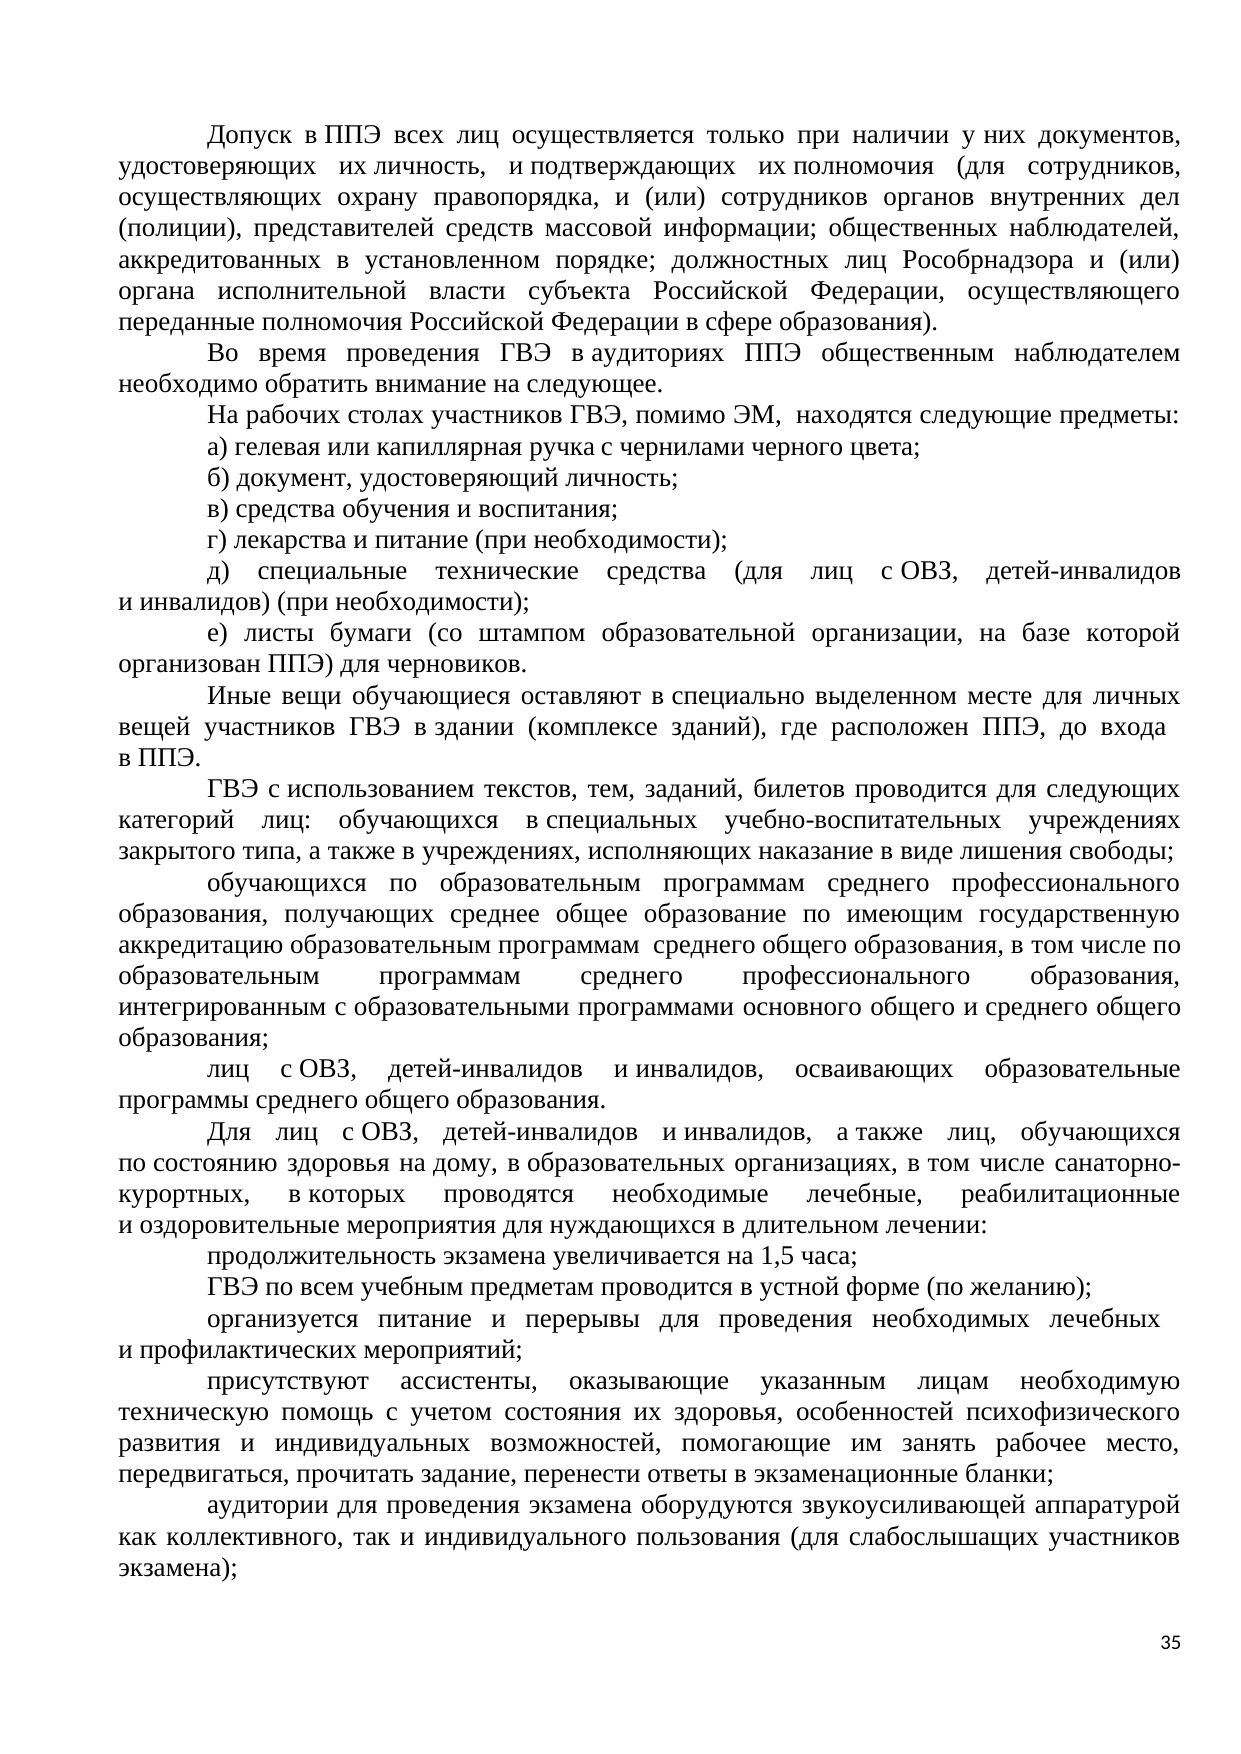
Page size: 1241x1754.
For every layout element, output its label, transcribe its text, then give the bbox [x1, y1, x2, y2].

text аудитории для проведения экзамена оборудуются звукоусиливающей аппаратурой как коллективного, так и индивидуального пользования (для слабослышащих участников экзамена); [118, 1488, 1181, 1582]
text лиц с ОВЗ, детей-инвалидов и инвалидов, осваивающих образовательные программы среднего общего образования. [118, 1052, 1181, 1115]
text Допуск в ППЭ всех лиц осуществляется только при наличии у них документов, удостоверяющих их личность, и подтверждающих их полномочия (для сотрудников, осуществляющих охрану правопорядка, и (или) сотрудников органов внутренних дел (полиции), представителей средств массовой информации; общественных наблюдателей, аккредитованных в установленном порядке; должностных лиц Рособрнадзора и (или) органа исполнительной власти субъекта Российской Федерации, осуществляющего переданные полномочия Российской Федерации в сфере образования). [118, 118, 1181, 336]
text ГВЭ по всем учебным предметам проводится в устной форме (по желанию); [118, 1271, 1181, 1302]
text Иные вещи обучающиеся оставляют в специально выделенном месте для личных вещей участников ГВЭ в здании (комплексе зданий), где расположен ППЭ, до входа в ППЭ. [118, 679, 1181, 772]
text На рабочих столах участников ГВЭ, помимо ЭМ, находятся следующие предметы: а) гелевая или капиллярная ручка с чернилами черного цвета; [207, 398, 1181, 461]
text г) лекарства и питание (при необходимости); [118, 523, 1181, 554]
text продолжительность экзамена увеличивается на 1,5 часа; [118, 1239, 1181, 1271]
text в) средства обучения и воспитания; [118, 492, 1181, 523]
text е) листы бумаги (со штампом образовательной организации, на базе которой организован ППЭ) для черновиков. [118, 616, 1181, 679]
text обучающихся по образовательным программам среднего профессионального образования, получающих среднее общее образование по имеющим государственную аккредитацию образовательным программам среднего общего образования, в том числе по образовательным программам среднего профессионального образования, интегрированным с образовательными программами основного общего и среднего общего образования; [118, 866, 1181, 1052]
text ГВЭ с использованием текстов, тем, заданий, билетов проводится для следующих категорий лиц: обучающихся в специальных учебно-воспитательных учреждениях закрытого типа, а также в учреждениях, исполняющих наказание в виде лишения свободы; [118, 772, 1181, 866]
text б) документ, удостоверяющий личность; [118, 461, 1181, 492]
text организуется питание и перерывы для проведения необходимых лечебных и профилактических мероприятий; [118, 1302, 1181, 1364]
text присутствуют ассистенты, оказывающие указанным лицам необходимую техническую помощь с учетом состояния их здоровья, особенностей психофизического развития и индивидуальных возможностей, помогающие им занять рабочее место, передвигаться, прочитать задание, перенести ответы в экзаменационные бланки; [118, 1364, 1181, 1488]
text Для лиц с ОВЗ, детей-инвалидов и инвалидов, а также лиц, обучающихся по состоянию здоровья на дому, в образовательных организациях, в том числе санаторно-курортных, в которых проводятся необходимые лечебные, реабилитационные и оздоровительные мероприятия для нуждающихся в длительном лечении: [118, 1115, 1181, 1239]
text д) специальные технические средства (для лиц с ОВЗ, детей-инвалидов и инвалидов) (при необходимости); [118, 554, 1181, 616]
text Во время проведения ГВЭ в аудиториях ППЭ общественным наблюдателем необходимо обратить внимание на следующее. [118, 336, 1181, 398]
